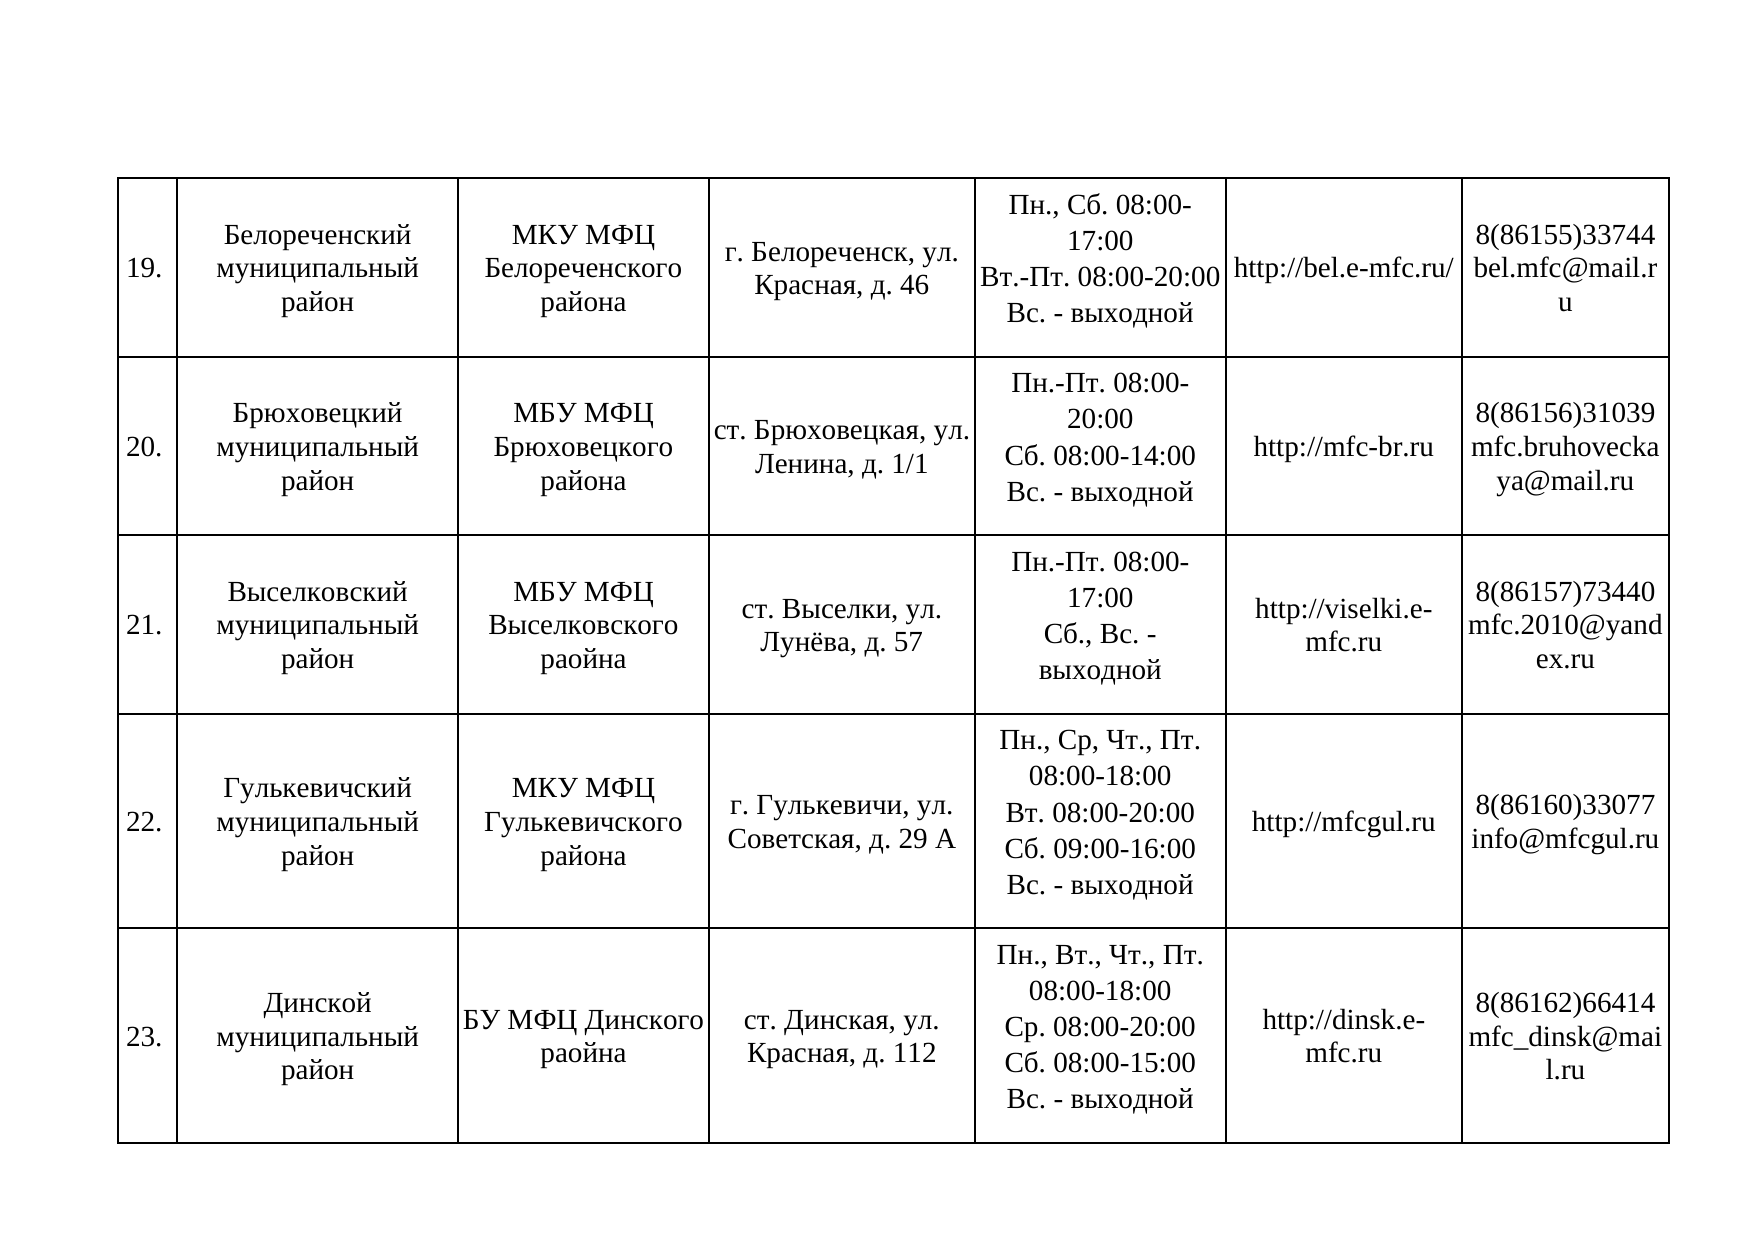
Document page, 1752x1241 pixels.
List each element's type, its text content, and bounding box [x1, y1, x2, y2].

table_cell http://mfc-br.ru [1227, 358, 1461, 534]
table_cell [119, 358, 176, 534]
table_cell Белореченский муниципальный район [178, 179, 457, 356]
table_cell http://bel.e-mfc.ru/ [1227, 179, 1461, 356]
table_cell 8(86160)33077 info@mfcgul.ru [1463, 715, 1668, 927]
table_cell 8(86155)33744 bel.mfc@mail.ru [1463, 179, 1668, 356]
table_cell Пн., Ср, Чт., Пт. 08:00-18:00 Вт. 08:00-20:00 Сб. 09:00-16:00 Вс. - выходной [976, 715, 1225, 927]
table_cell Гулькевичский муниципальный район [178, 715, 457, 927]
table_cell [119, 929, 176, 1142]
table_cell МКУ МФЦ Гулькевичского района [459, 715, 708, 927]
table_cell ст. Выселки, ул. Лунёва, д. 57 [710, 536, 974, 712]
table_cell г. Гулькевичи, ул. Советская, д. 29 А [710, 715, 974, 927]
table_cell БУ МФЦ Динского раойна [459, 929, 708, 1142]
table_cell http://mfcgul.ru [1227, 715, 1461, 927]
table_cell http://viselki.e-mfc.ru [1227, 536, 1461, 712]
table_cell ст. Динская, ул. Красная, д. 112 [710, 929, 974, 1142]
table_cell ст. Брюховецкая, ул. Ленина, д. 1/1 [710, 358, 974, 534]
table_cell http://dinsk.e-mfc.ru [1227, 929, 1461, 1142]
table_cell г. Белореченск, ул. Красная, д. 46 [710, 179, 974, 356]
table_cell Пн.-Пт. 08:00-20:00 Сб. 08:00-14:00 Вс. - выходной [976, 358, 1225, 534]
table_cell 8(86157)73440 mfc.2010@yandex.ru [1463, 536, 1668, 712]
table_cell [119, 536, 176, 712]
table_cell МБУ МФЦ Выселковского раойна [459, 536, 708, 712]
table_cell [119, 179, 176, 356]
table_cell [976, 929, 1225, 1142]
table_cell Выселковский муниципальный район [178, 536, 457, 712]
table_cell МКУ МФЦ Белореченского района [459, 179, 708, 356]
table_cell 8(86162)66414 mfc_dinsk@mail.ru [1463, 929, 1668, 1142]
table_cell МБУ МФЦ Брюховецкого района [459, 358, 708, 534]
table_cell Брюховецкий муниципальный район [178, 358, 457, 534]
table_cell [119, 715, 176, 927]
table_cell Пн., Cб. 08:00-17:00 Вт.-Пт. 08:00-20:00 Вс. - выходной [976, 179, 1225, 356]
table_cell 8(86156)31039 mfc.bruhoveckaya@mail.ru [1463, 358, 1668, 534]
table_cell Динской муниципальный район [178, 929, 457, 1142]
table_cell Пн.-Пт. 08:00-17:00 Сб., Вс. - выходной [976, 536, 1225, 712]
